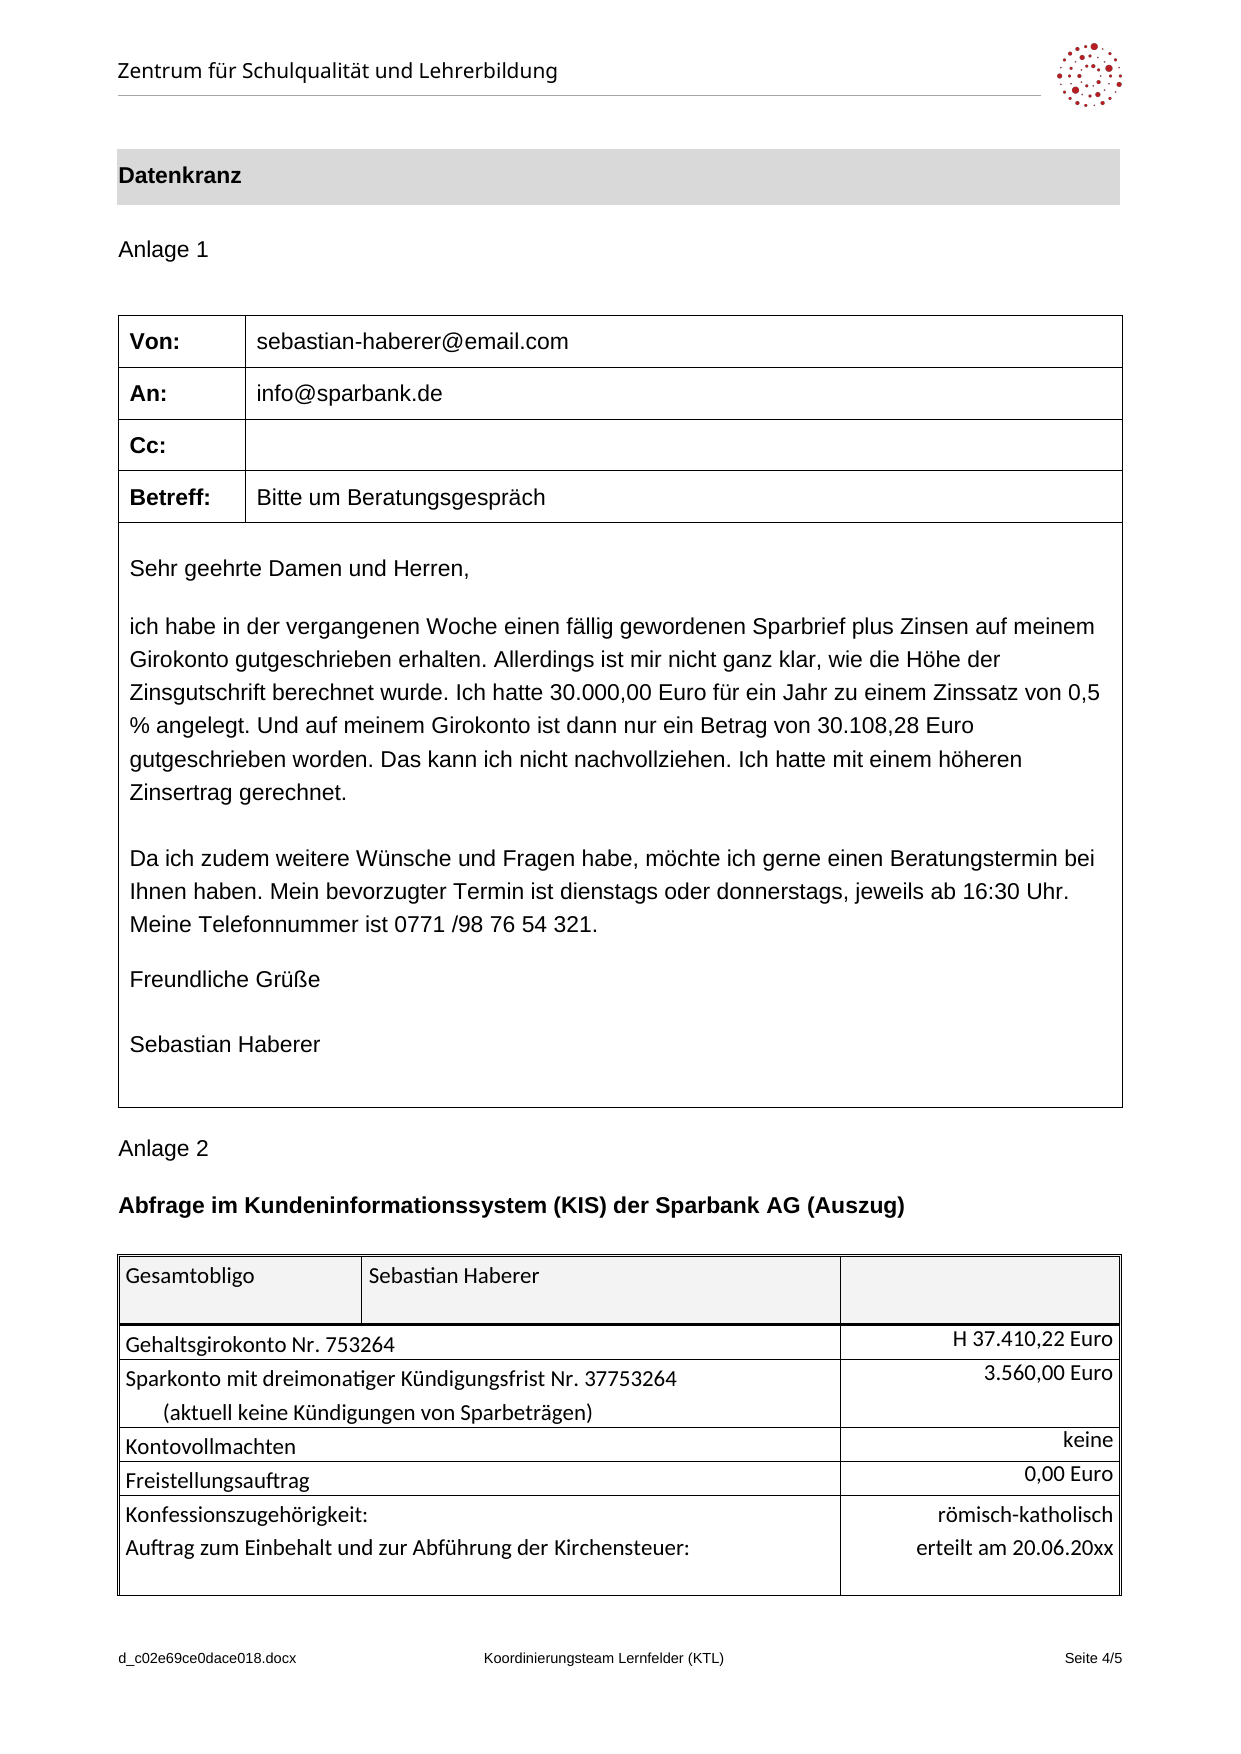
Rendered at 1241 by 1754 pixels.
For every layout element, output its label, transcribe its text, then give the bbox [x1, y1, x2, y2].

text Anlage 2 [118, 1135, 1122, 1161]
table_cell Freistellungsauftrag [120, 1462, 840, 1495]
table_cell info@sparbank.de [246, 368, 1122, 418]
table_header [841, 1257, 1119, 1323]
table_cell Konfessionszugehörigkeit: Auftrag zum Einbehalt und zur Abführung der Kirchensteuer: [120, 1496, 840, 1595]
text Datenkranz [118, 150, 1119, 204]
table_cell An: [119, 368, 245, 418]
table_cell Bitte um Beratungsgespräch [246, 471, 1122, 522]
text Anlage 1 [118, 236, 1122, 262]
table_cell 0,00 Euro [841, 1462, 1119, 1495]
table_cell H 37.410,22 Euro [841, 1326, 1119, 1359]
text Abfrage im Kundeninformationssystem (KIS) der Sparbank AG (Auszug) [118, 1187, 1122, 1221]
table_header sebastian-haberer@email.com [246, 316, 1122, 367]
table_cell [246, 420, 1122, 470]
table_cell 3.560,00 Euro [841, 1360, 1119, 1427]
table_header Von: [119, 316, 245, 367]
table_cell Kontovollmachten [120, 1428, 840, 1461]
table_header Gesamtobligo [120, 1257, 361, 1323]
table_cell Sehr geehrte Damen und Herren, ich habe in der vergangenen Woche einen fällig gewordenen Sparbrief plus Zinsen auf meinem Girokonto gutgeschrieben erhalten. Allerdings ist mir nicht ganz klar, wie die Höhe der Zinsgutschrift berechnet wurde. Ich hatte 30.000,00 Euro für ein Jahr zu einem Zinssatz von 0,5 % angelegt. Und auf meinem Girokonto ist dann nur ein Betrag von 30.108,28 Euro gutgeschrieben worden. Das kann ich nicht nachvollziehen. Ich hatte mit einem höheren Zinsertrag gerechnet. Da ich zudem weitere Wünsche und Fragen habe, möchte ich gerne einen Beratungstermin bei Ihnen haben. Mein bevorzugter Termin ist dienstags oder donnerstags, jeweils ab 16:30 Uhr. Meine Telefonnummer ist 0771 /98 76 54 321. Freundliche Grüße Sebastian Haberer [119, 523, 1122, 1107]
table_cell römisch-katholisch erteilt am 20.06.20xx [841, 1496, 1119, 1595]
table_cell Gehaltsgirokonto Nr. 753264 [120, 1326, 840, 1359]
table_header Sebastian Haberer [362, 1257, 840, 1323]
table_cell Sparkonto mit dreimonatiger Kündigungsfrist Nr. 37753264 (aktuell keine Kündigungen von Sparbeträgen) [120, 1360, 840, 1427]
table_cell Cc: [119, 420, 245, 470]
table_cell Betreff: [119, 471, 245, 522]
table_cell keine [841, 1428, 1119, 1461]
picture [1056, 39, 1123, 111]
